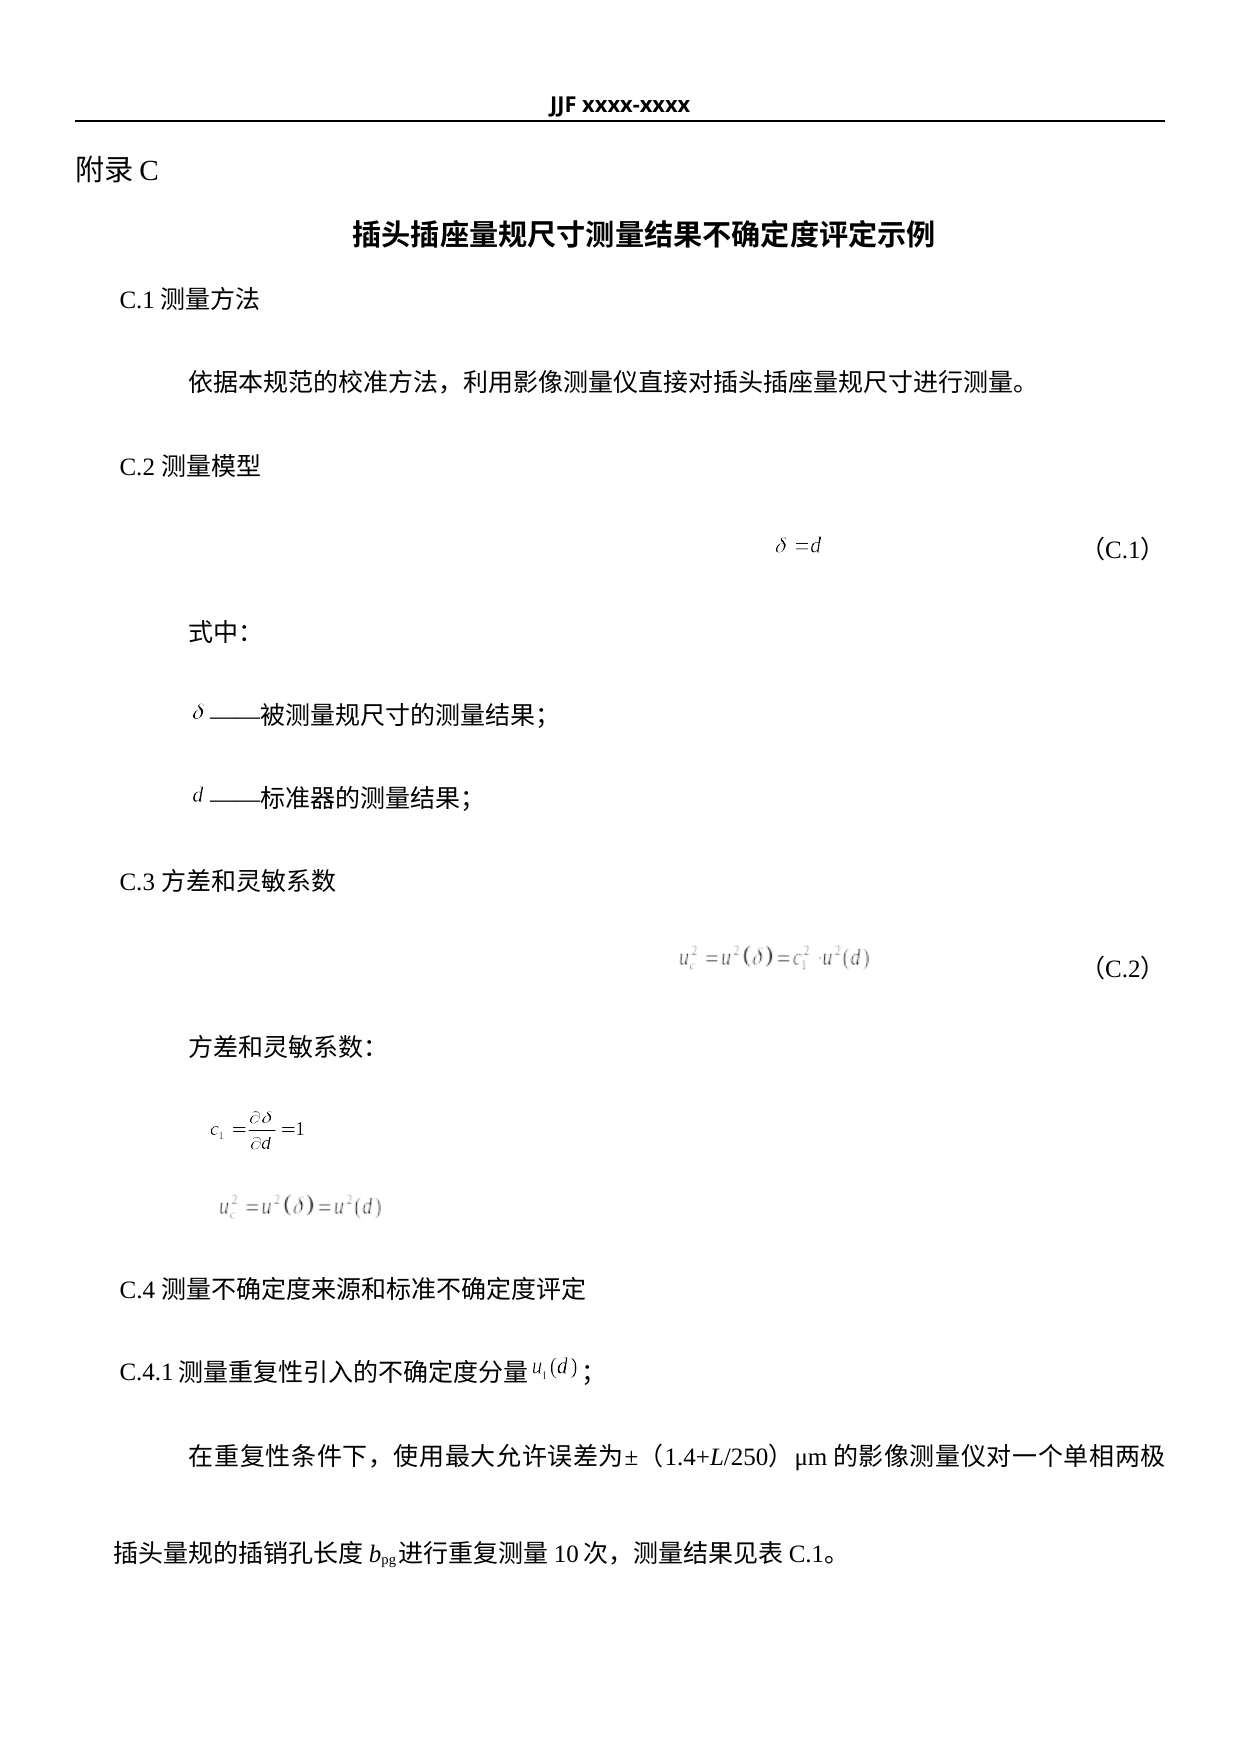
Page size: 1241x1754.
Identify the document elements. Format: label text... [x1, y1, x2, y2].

text C.2 测量模型 [100, 432, 1165, 497]
text 方差和灵敏系数： [114, 1013, 1165, 1078]
text （C.1） [75, 515, 1165, 580]
text （C.2） [83, 930, 1165, 995]
text 式中： [114, 598, 1165, 663]
text C.3 方差和灵敏系数 [100, 847, 1165, 912]
text 插头插座量规尺寸测量结果不确定度评定示例 [100, 200, 1165, 265]
text 附录C [75, 135, 1165, 200]
text 在重复性条件下，使用最大允许误差为±（1.4+L/250）μm的影像测量仪对一个单相两极插头量规的插销孔长度bpg进行重复测量10次，测量结果见表C.1。 [114, 1422, 1165, 1584]
text C.4.1测量重复性引入的不确定度分量； [100, 1338, 1165, 1403]
text 依据本规范的校准方法，利用影像测量仪直接对插头插座量规尺寸进行测量。 [114, 348, 1165, 413]
text ——被测量规尺寸的测量结果； [114, 681, 1165, 746]
text C.1测量方法 [100, 265, 1165, 330]
text ——标准器的测量结果； [114, 764, 1165, 829]
text C.4 测量不确定度来源和标准不确定度评定 [100, 1255, 1165, 1320]
